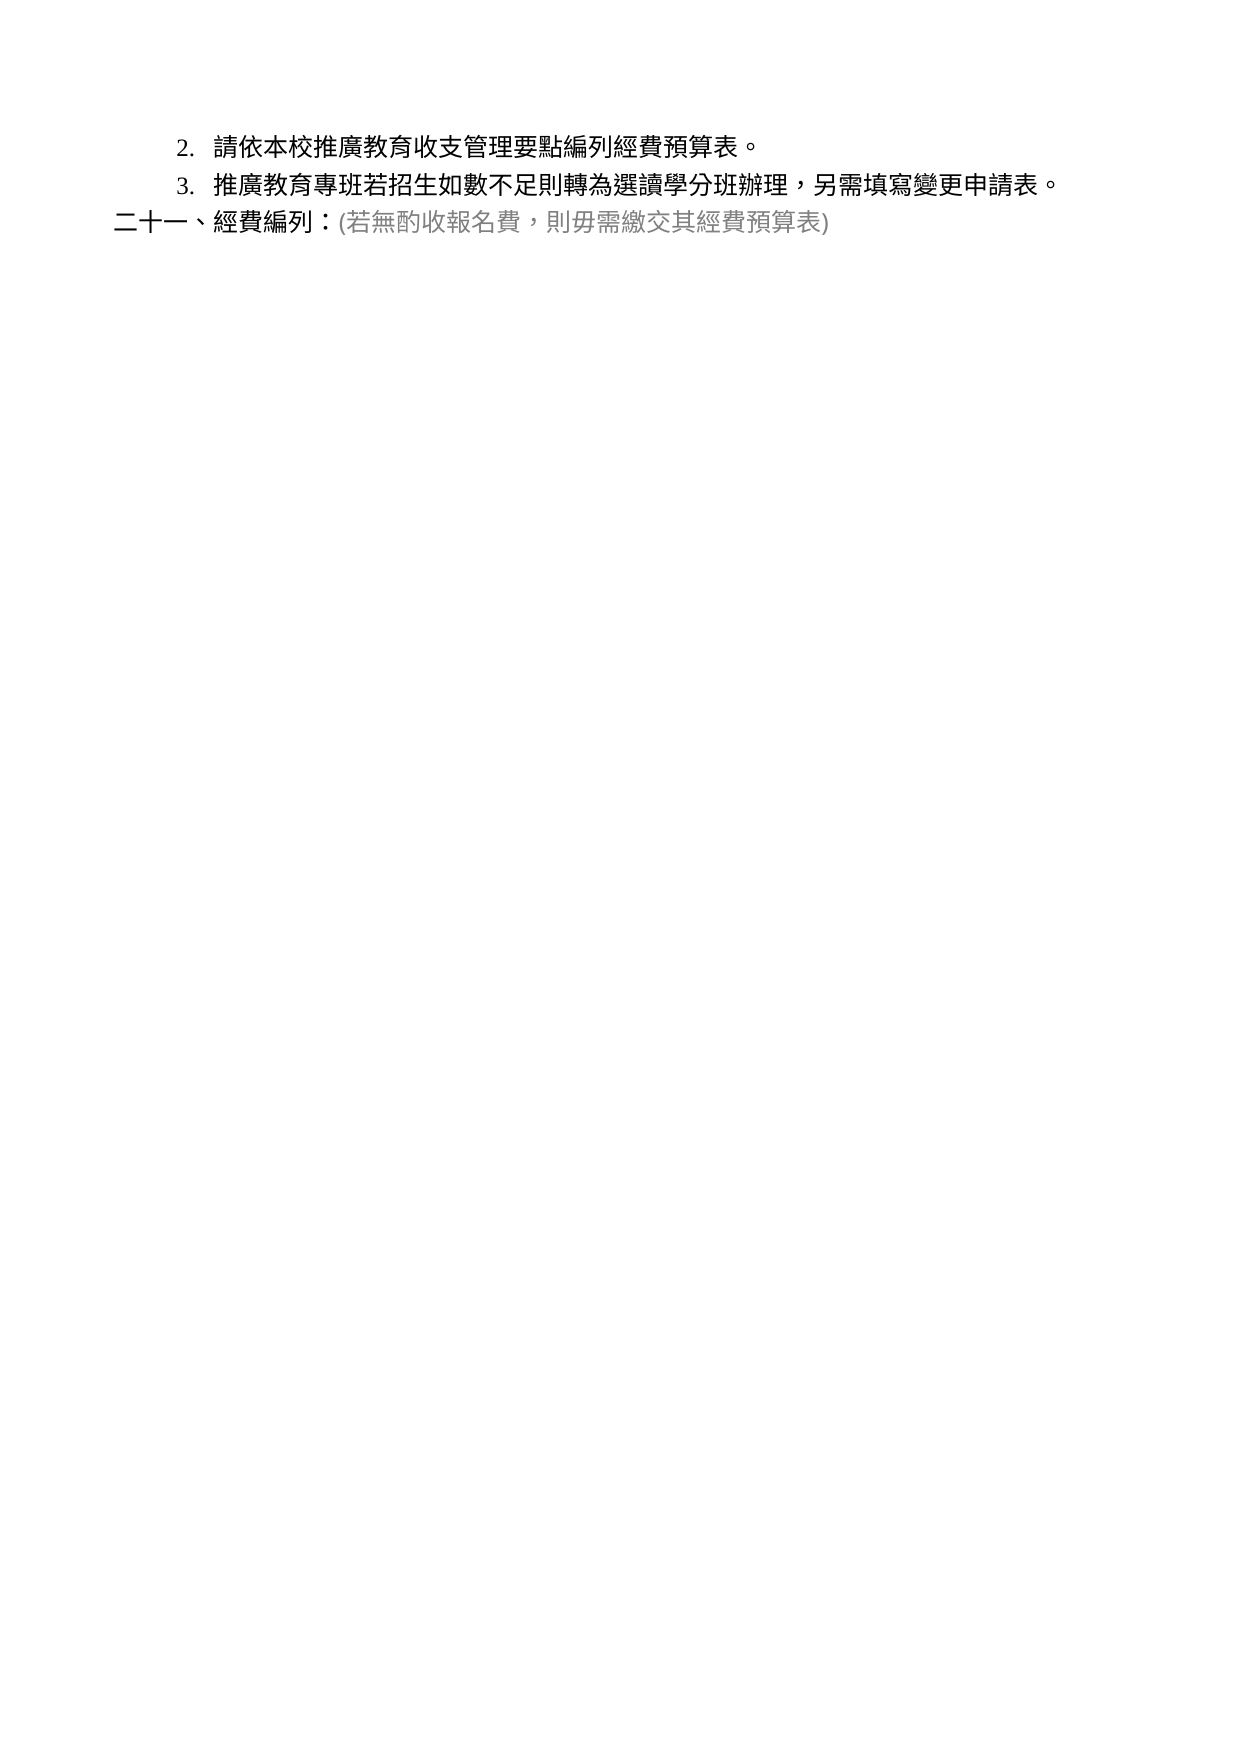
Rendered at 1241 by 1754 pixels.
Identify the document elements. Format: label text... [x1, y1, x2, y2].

text 二十一、經費編列：(若無酌收報名費，則毋需繳交其經費預算表) [114, 202, 1152, 239]
list 請依本校推廣教育收支管理要點編列經費預算表。 [176, 127, 1152, 164]
list 推廣教育專班若招生如數不足則轉為選讀學分班辦理，另需填寫變更申請表。 [176, 164, 1152, 202]
